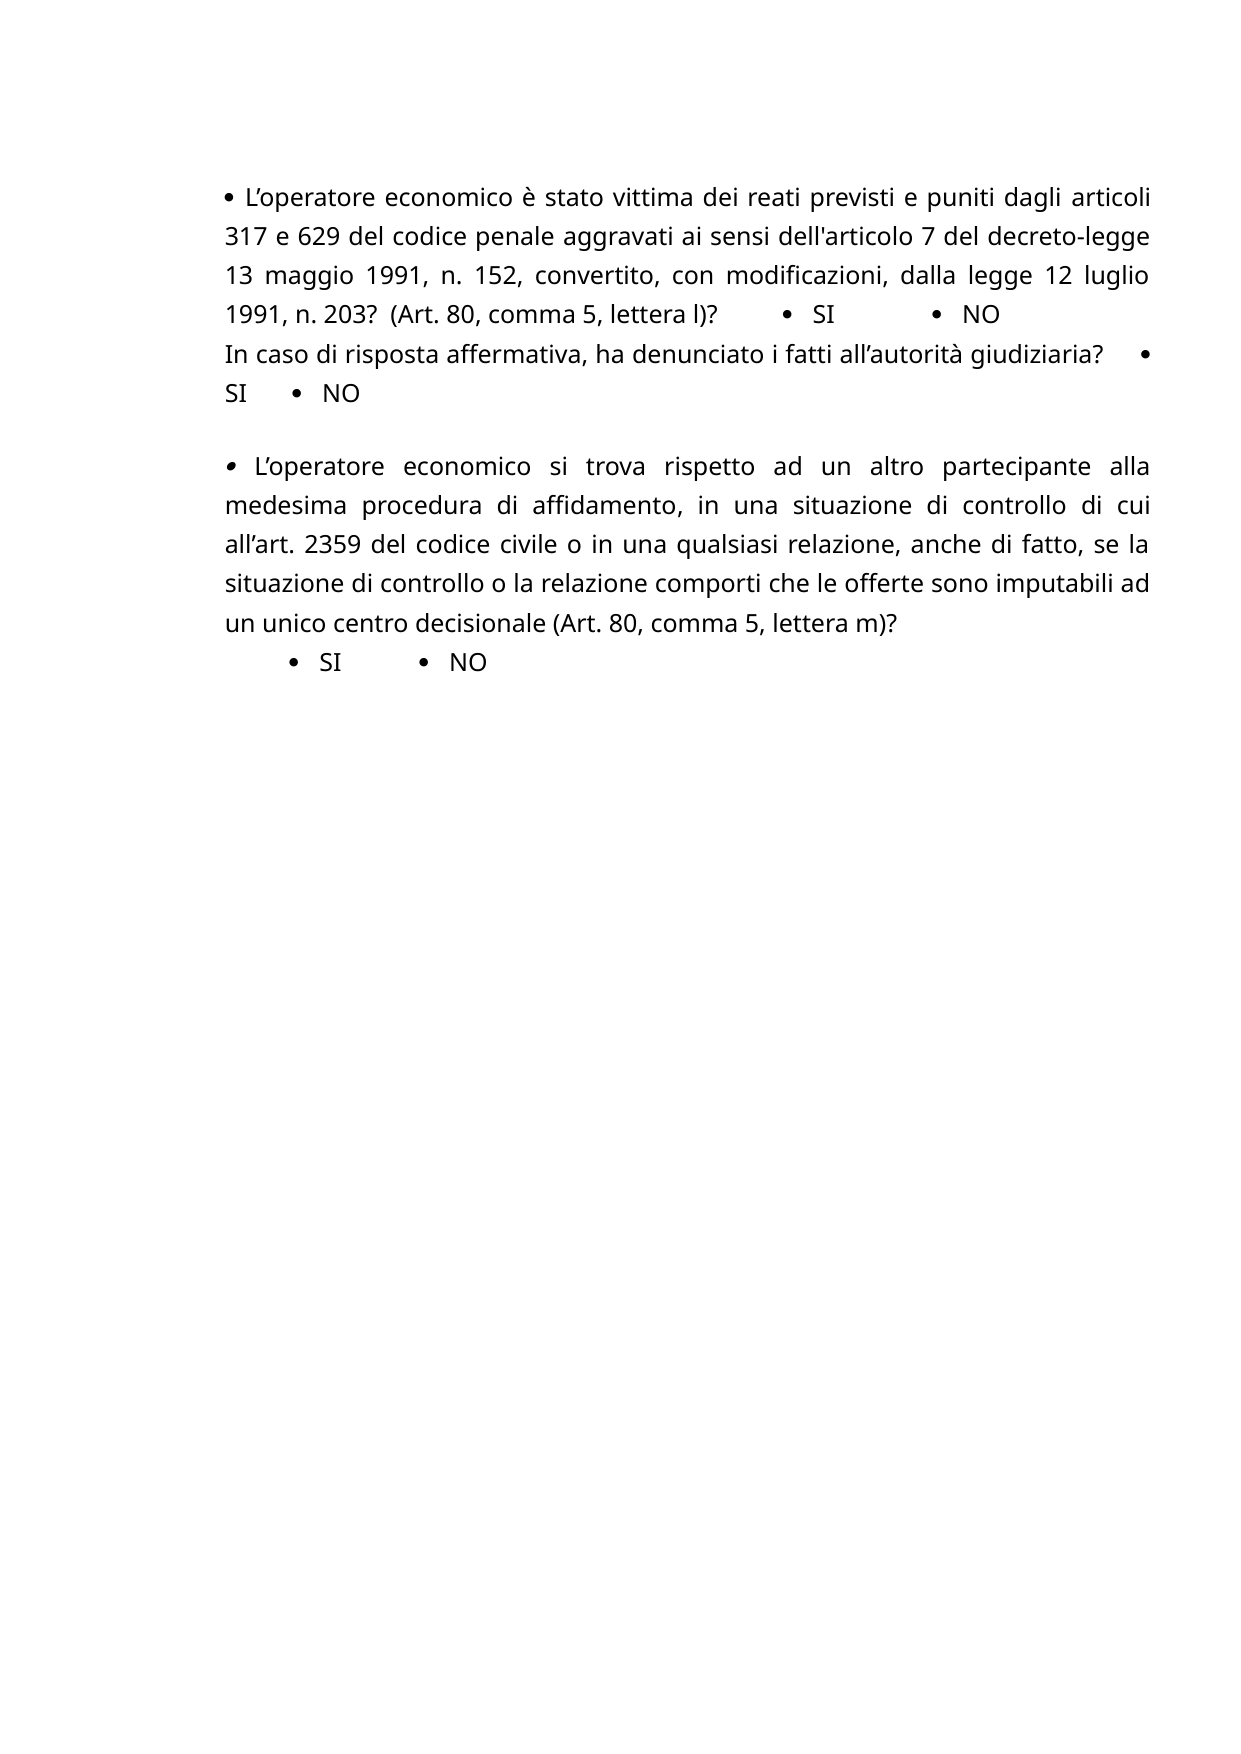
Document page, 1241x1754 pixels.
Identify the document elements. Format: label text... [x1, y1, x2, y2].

list L’operatore economico si trova rispetto ad un altro partecipante alla medesima procedura di affidamento, in una situazione di controllo di cui all’art. 2359 del codice civile o in una qualsiasi relazione, anche di fatto, se la situazione di controllo o la relazione comporti che le offerte sono imputabili ad un unico centro decisionale (Art. 80, comma 5, lettera m)? [224, 449, 1151, 639]
list L’operatore economico è stato vittima dei reati previsti e puniti dagli articoli 317 e 629 del codice penale aggravati ai sensi dell'articolo 7 del decreto-legge 13 maggio 1991, n. 152, convertito, con modificazioni, dalla legge 12 luglio 1991, n. 203? (Art. 80, comma 5, lettera l)? SI NO [224, 179, 1151, 331]
text In caso di risposta affermativa, ha denunciato i fatti all’autorità giudiziaria? SI NO [224, 336, 1151, 409]
text SI NO [224, 644, 1151, 678]
